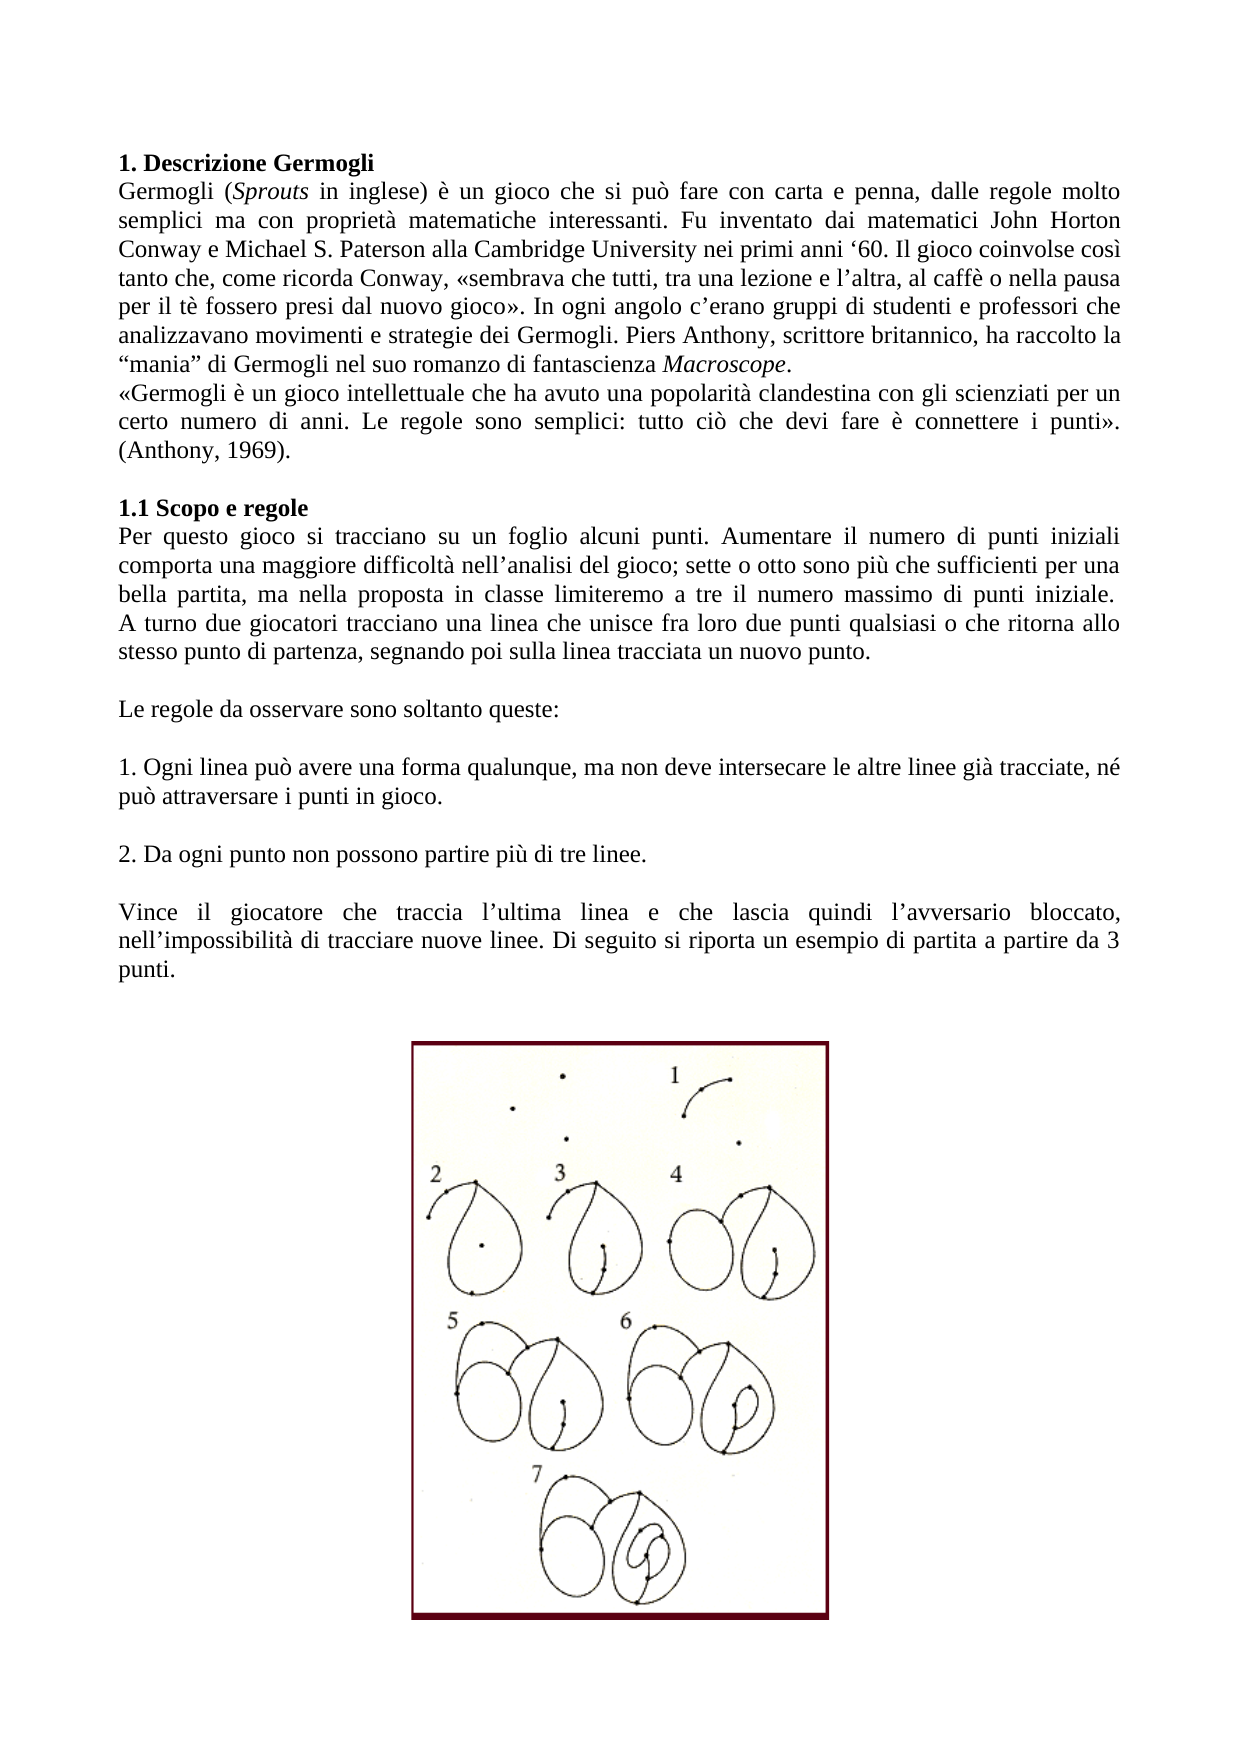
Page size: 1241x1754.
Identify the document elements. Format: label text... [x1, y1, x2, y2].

text «Germogli è un gioco intellettuale che ha avuto una popolarità clandestina con gli scienziati per un certo numero di anni. Le regole sono semplici: tutto ciò che devi fare è connettere i punti». (Anthony, 1969). [118, 378, 1122, 464]
text Le regole da osservare sono soltanto queste: [118, 694, 1122, 723]
text Vince il giocatore che traccia l’ultima linea e che lascia quindi l’avversario bloccato, nell’impossibilità di tracciare nuove linee. Di seguito si riporta un esempio di partita a partire da 3 punti. [118, 897, 1122, 983]
text Per questo gioco si tracciano su un foglio alcuni punti. Aumentare il numero di punti iniziali comporta una maggiore difficoltà nell’analisi del gioco; sette o otto sono più che sufficienti per una bella partita, ma nella proposta in classe limiteremo a tre il numero massimo di punti iniziale. A turno due giocatori tracciano una linea che unisce fra loro due punti qualsiasi o che ritorna allo stesso punto di partenza, segnando poi sulla linea tracciata un nuovo punto. [118, 521, 1122, 665]
picture [411, 1041, 830, 1620]
text 1. Descrizione Germogli [118, 148, 1122, 176]
text 1. Ogni linea può avere una forma qualunque, ma non deve intersecare le altre linee già tracciate, né può attraversare i punti in gioco. [118, 752, 1122, 810]
text Germogli (Sprouts in inglese) è un gioco che si può fare con carta e penna, dalle regole molto semplici ma con proprietà matematiche interessanti. Fu inventato dai matematici John Horton Conway e Michael S. Paterson alla Cambridge University nei primi anni ‘60. Il gioco coinvolse così tanto che, come ricorda Conway, «sembrava che tutti, tra una lezione e l’altra, al caffè o nella pausa per il tè fossero presi dal nuovo gioco». In ogni angolo c’erano gruppi di studenti e professori che analizzavano movimenti e strategie dei Germogli. Piers Anthony, scrittore britannico, ha raccolto la “mania” di Germogli nel suo romanzo di fantascienza Macroscope. [118, 176, 1122, 378]
text 2. Da ogni punto non possono partire più di tre linee. [118, 839, 1122, 868]
text 1.1 Scopo e regole [118, 493, 1122, 521]
